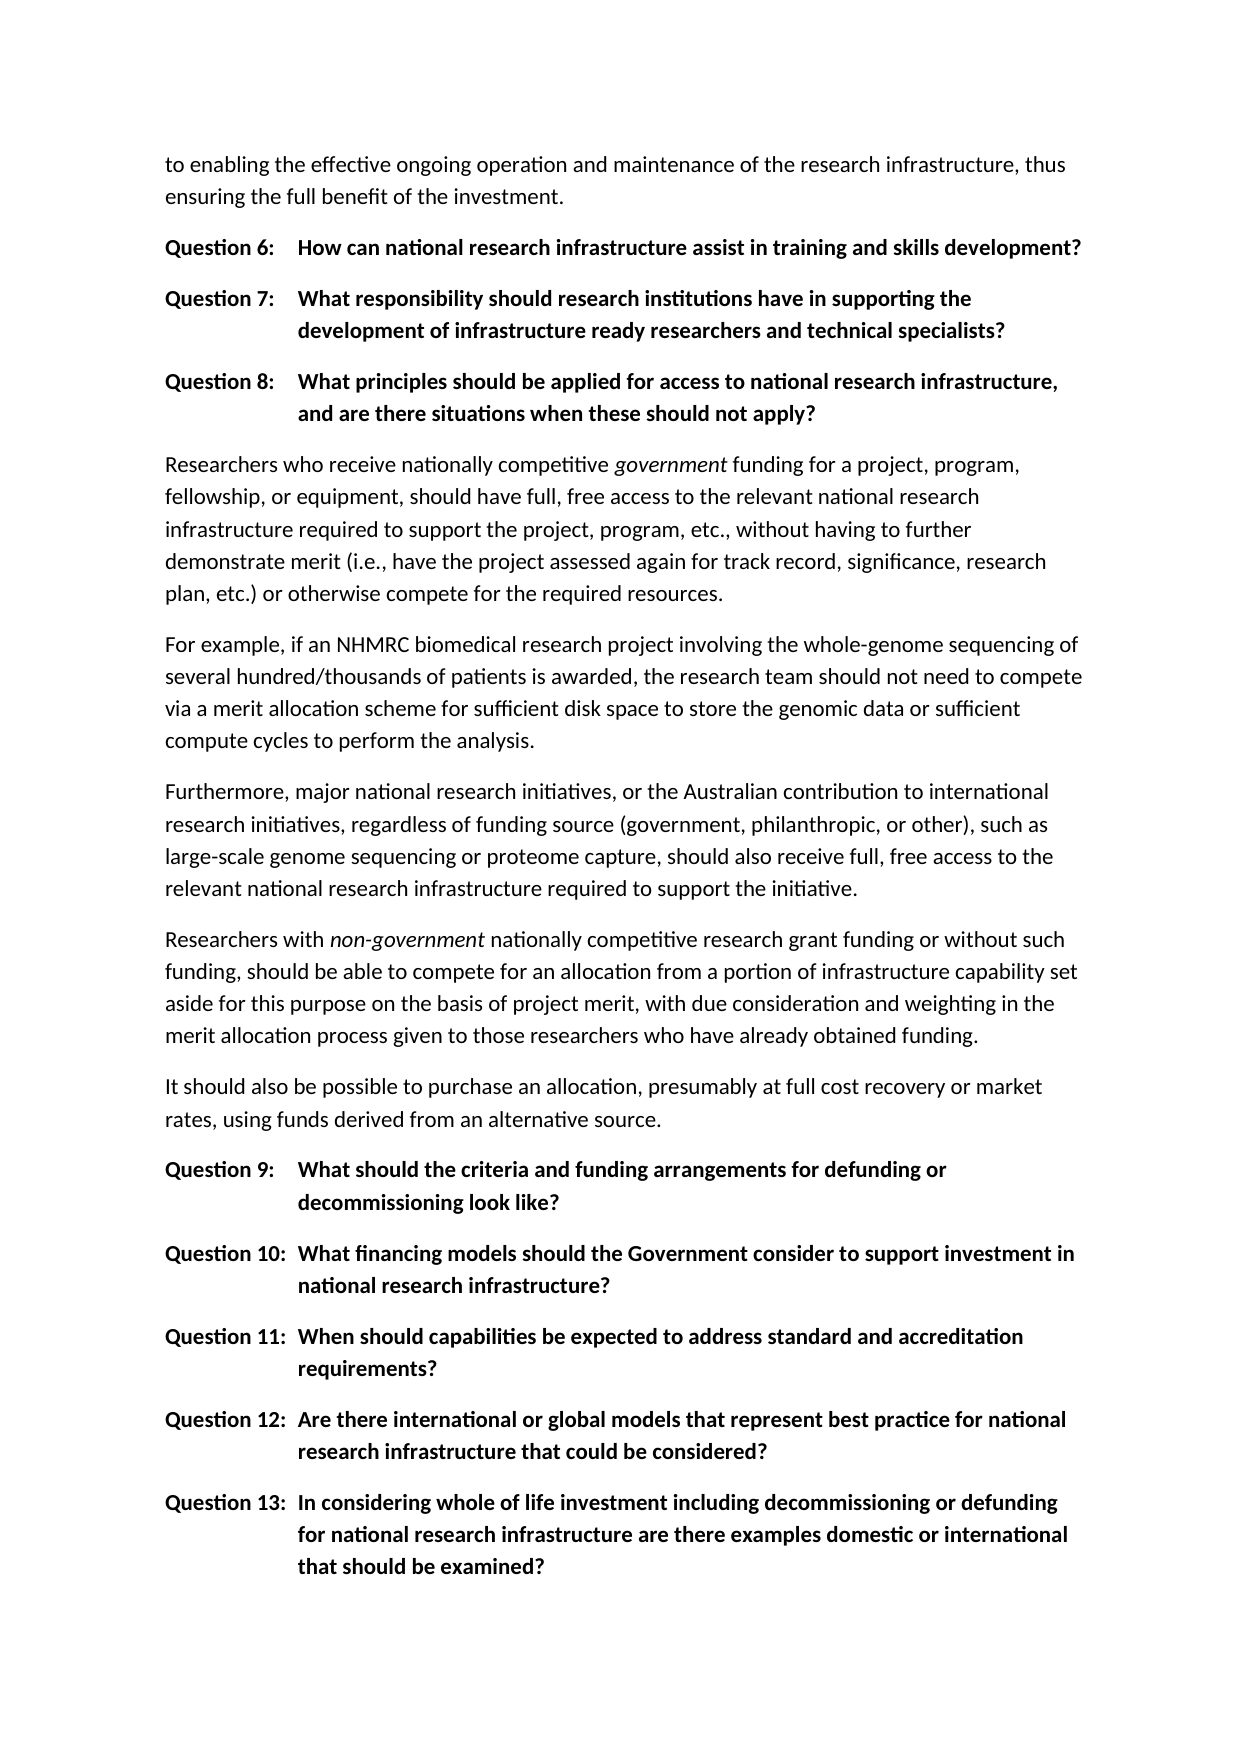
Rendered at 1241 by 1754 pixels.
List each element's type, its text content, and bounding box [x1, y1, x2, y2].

subtitle Question 8: What principles should be applied for access to national research infrastructure, and are there situations when these should not apply? [165, 367, 1090, 427]
text It should also be possible to purchase an allocation, presumably at full cost recovery or market rates, using funds derived from an alternative source. [165, 1072, 1090, 1133]
subtitle Question 6: How can national research infrastructure assist in training and skills development? [165, 233, 1090, 261]
subtitle Question 9: What should the criteria and funding arrangements for defunding or decommissioning look like? [165, 1156, 1090, 1216]
subtitle Question 10: What financing models should the Government consider to support investment in national research infrastructure? [165, 1239, 1090, 1299]
text For example, if an NHMRC biomedical research project involving the whole-genome sequencing of several hundred/thousands of patients is awarded, the research team should not need to compete via a merit allocation scheme for sufficient disk space to store the genomic data or sufficient compute cycles to perform the analysis. [165, 630, 1090, 754]
text Researchers with non-government nationally competitive research grant funding or without such funding, should be able to compete for an allocation from a portion of infrastructure capability set aside for this purpose on the basis of project merit, with due consideration and weighting in the merit allocation process given to those researchers who have already obtained funding. [165, 925, 1090, 1049]
subtitle Question 13: In considering whole of life investment including decommissioning or defunding for national research infrastructure are there examples domestic or international that should be examined? [165, 1488, 1090, 1581]
subtitle Question 11: When should capabilities be expected to address standard and accreditation requirements? [165, 1322, 1090, 1382]
text Furthermore, major national research initiatives, or the Australian contribution to international research initiatives, regardless of funding source (government, philanthropic, or other), such as large-scale genome sequencing or proteome capture, should also receive full, free access to the relevant national research infrastructure required to support the initiative. [165, 777, 1090, 902]
subtitle Question 12: Are there international or global models that represent best practice for national research infrastructure that could be considered? [165, 1405, 1090, 1465]
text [165, 150, 1090, 210]
text Researchers who receive nationally competitive government funding for a project, program, fellowship, or equipment, should have full, free access to the relevant national research infrastructure required to support the project, program, etc., without having to further demonstrate merit (i.e., have the project assessed again for track record, significance, research plan, etc.) or otherwise compete for the required resources. [165, 450, 1090, 607]
subtitle Question 7: What responsibility should research institutions have in supporting the development of infrastructure ready researchers and technical specialists? [165, 284, 1090, 344]
